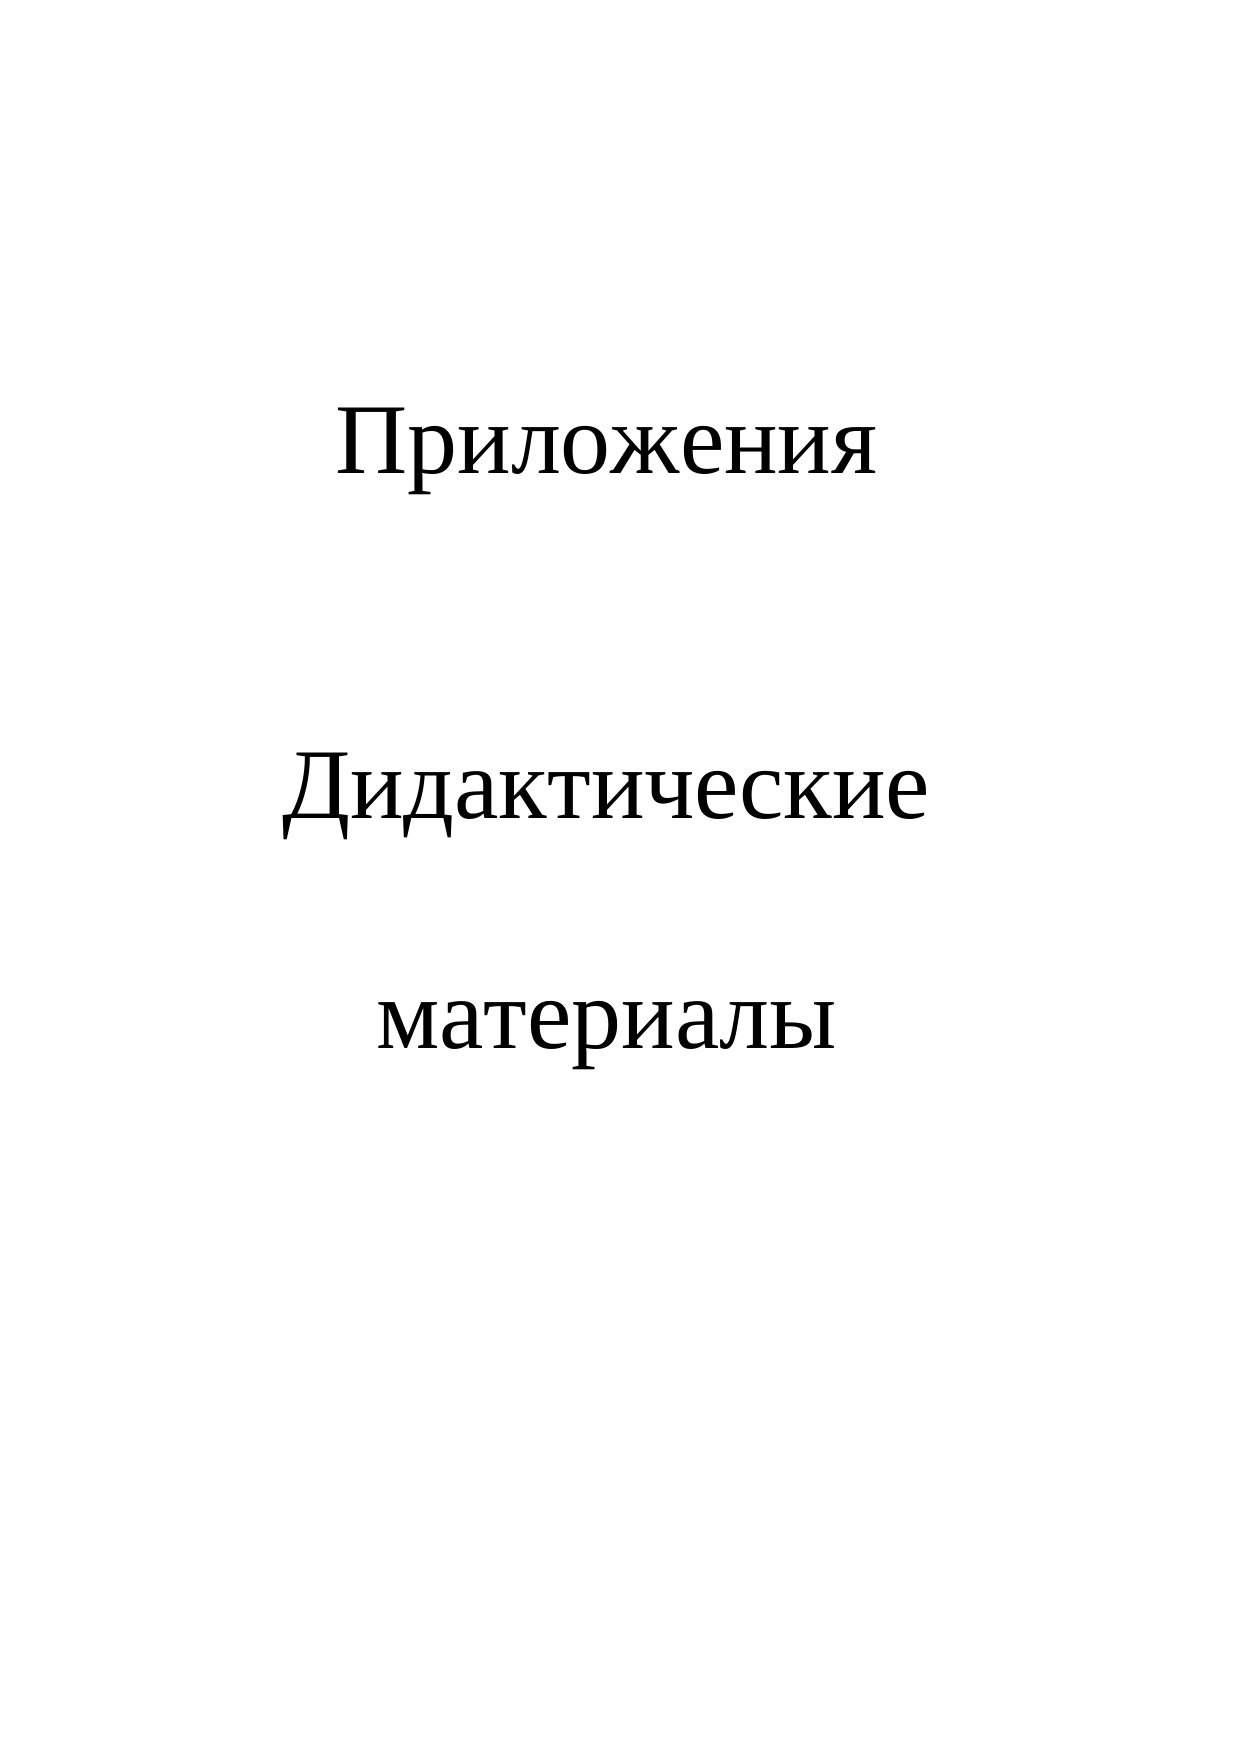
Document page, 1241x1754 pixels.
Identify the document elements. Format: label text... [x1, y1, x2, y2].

text Приложения [262, 380, 950, 495]
text материалы [262, 955, 950, 1070]
text Дидактические [262, 725, 950, 840]
